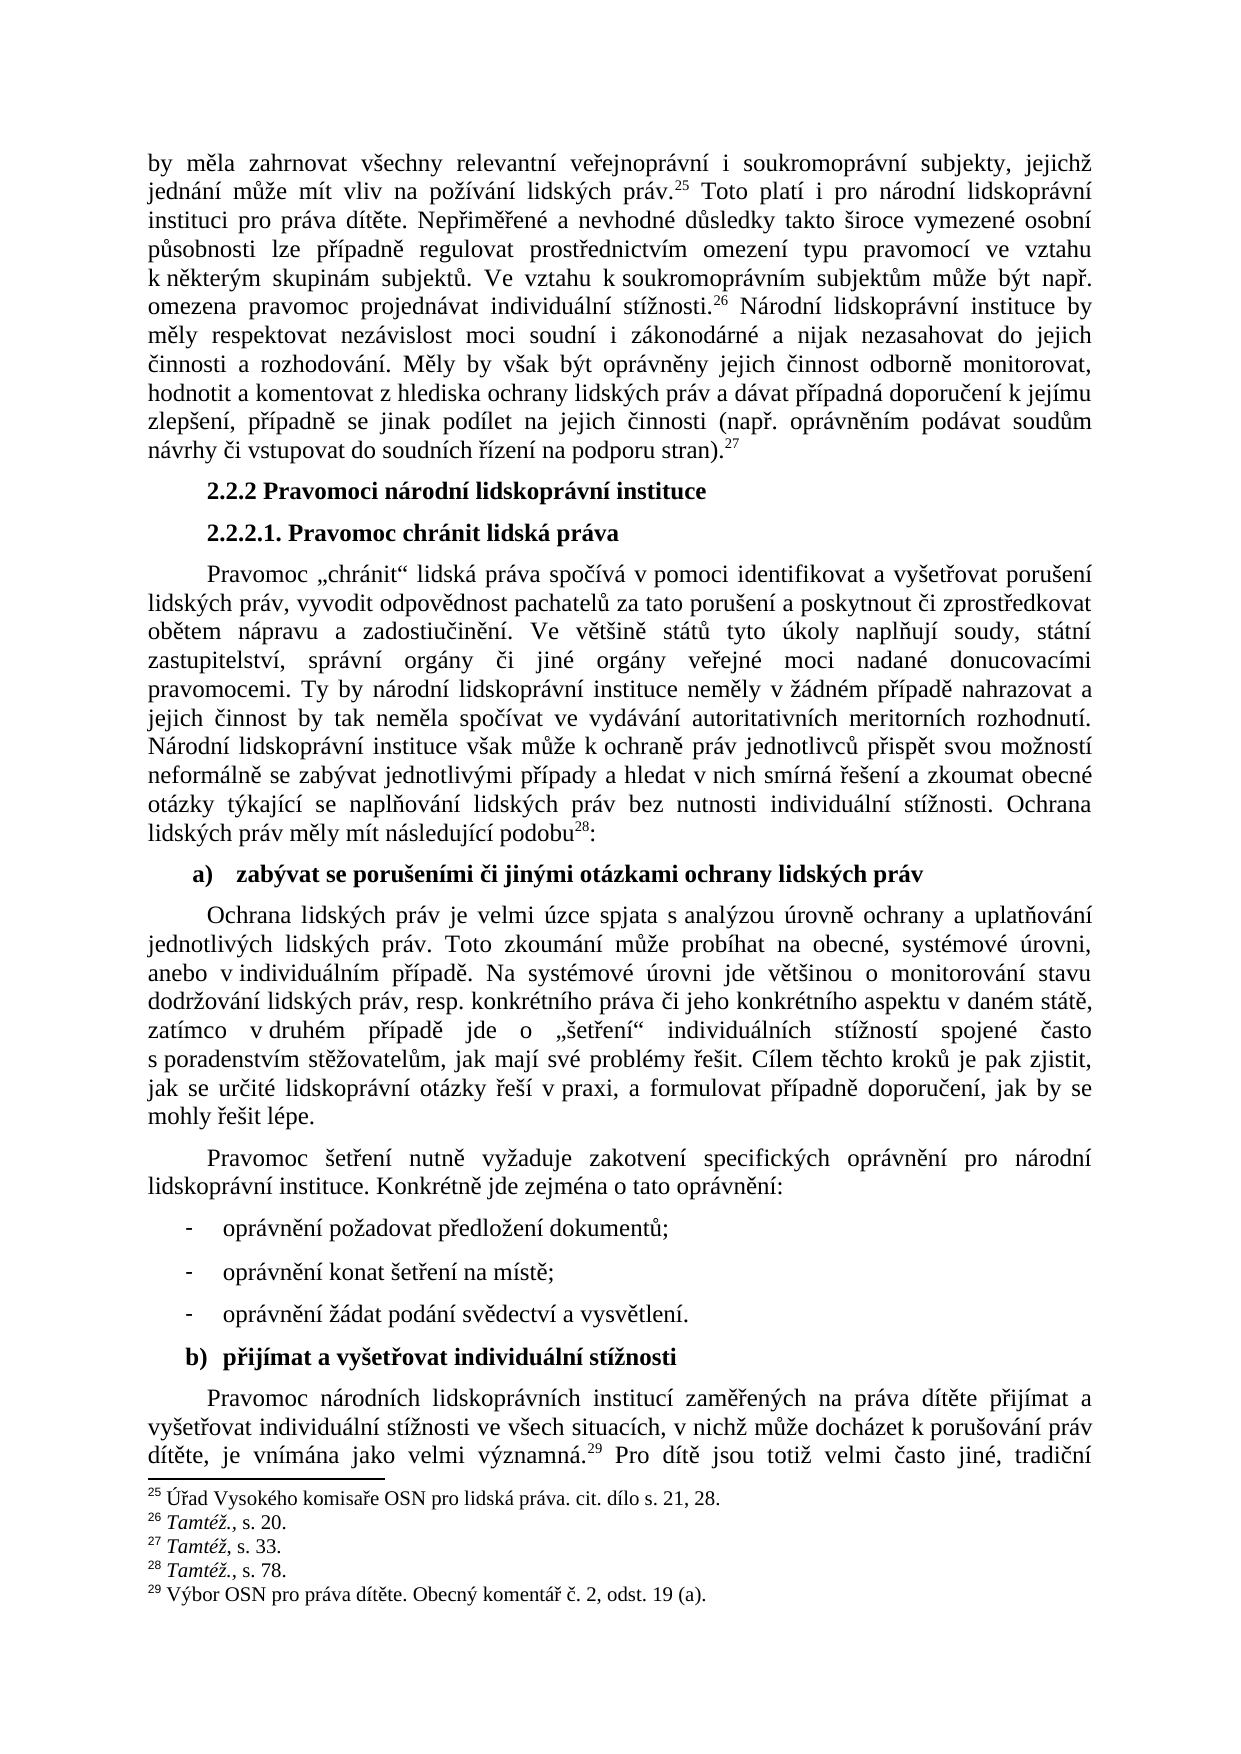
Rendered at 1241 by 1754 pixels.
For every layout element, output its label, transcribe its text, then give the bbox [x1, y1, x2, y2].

text 2.2.2.1. Pravomoc chránit lidská práva [148, 518, 1093, 546]
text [148, 1383, 1093, 1469]
list přijímat a vyšetřovat individuální stížnosti [185, 1342, 1093, 1370]
list zabývat se porušeními či jinými otázkami ochrany lidských práv [192, 859, 1093, 888]
text Ochrana lidských práv je velmi úzce spjata s analýzou úrovně ochrany a uplatňování jednotlivých lidských práv. Toto zkoumání může probíhat na obecné, systémové úrovni, anebo v individuálním případě. Na systémové úrovni jde většinou o monitorování stavu dodržování lidských práv, resp. konkrétního práva či jeho konkrétního aspektu v daném státě, zatímco v druhém případě jde o „šetření“ individuálních stížností spojené často s poradenstvím stěžovatelům, jak mají své problémy řešit. Cílem těchto kroků je pak zjistit, jak se určité lidskoprávní otázky řeší v praxi, a formulovat případně doporučení, jak by se mohly řešit lépe. [148, 900, 1093, 1130]
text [148, 148, 1093, 464]
text 2.2.2 Pravomoci národní lidskoprávní instituce [148, 476, 1093, 505]
list oprávnění žádat podání svědectví a vysvětlení. [185, 1299, 1093, 1329]
list oprávnění konat šetření na místě; [185, 1256, 1093, 1286]
text Pravomoc „chránit“ lidská práva spočívá v pomoci identifikovat a vyšetřovat porušení lidských práv, vyvodit odpovědnost pachatelů za tato porušení a poskytnout či zprostředkovat obětem nápravu a zadostiučinění. Ve většině států tyto úkoly naplňují soudy, státní zastupitelství, správní orgány či jiné orgány veřejné moci nadané donucovacími pravomocemi. Ty by národní lidskoprávní instituce neměly v žádném případě nahrazovat a jejich činnost by tak neměla spočívat ve vydávání autoritativních meritorních rozhodnutí. Národní lidskoprávní instituce však může k ochraně práv jednotlivců přispět svou možností neformálně se zabývat jednotlivými případy a hledat v nich smírná řešení a zkoumat obecné otázky týkající se naplňování lidských práv bez nutnosti individuální stížnosti. Ochrana lidských práv měly mít následující podobu: [148, 559, 1093, 846]
text Pravomoc šetření nutně vyžaduje zakotvení specifických oprávnění pro národní lidskoprávní instituce. Konkrétně jde zejména o tato oprávnění: [148, 1143, 1093, 1200]
list oprávnění požadovat předložení dokumentů; [185, 1213, 1093, 1243]
